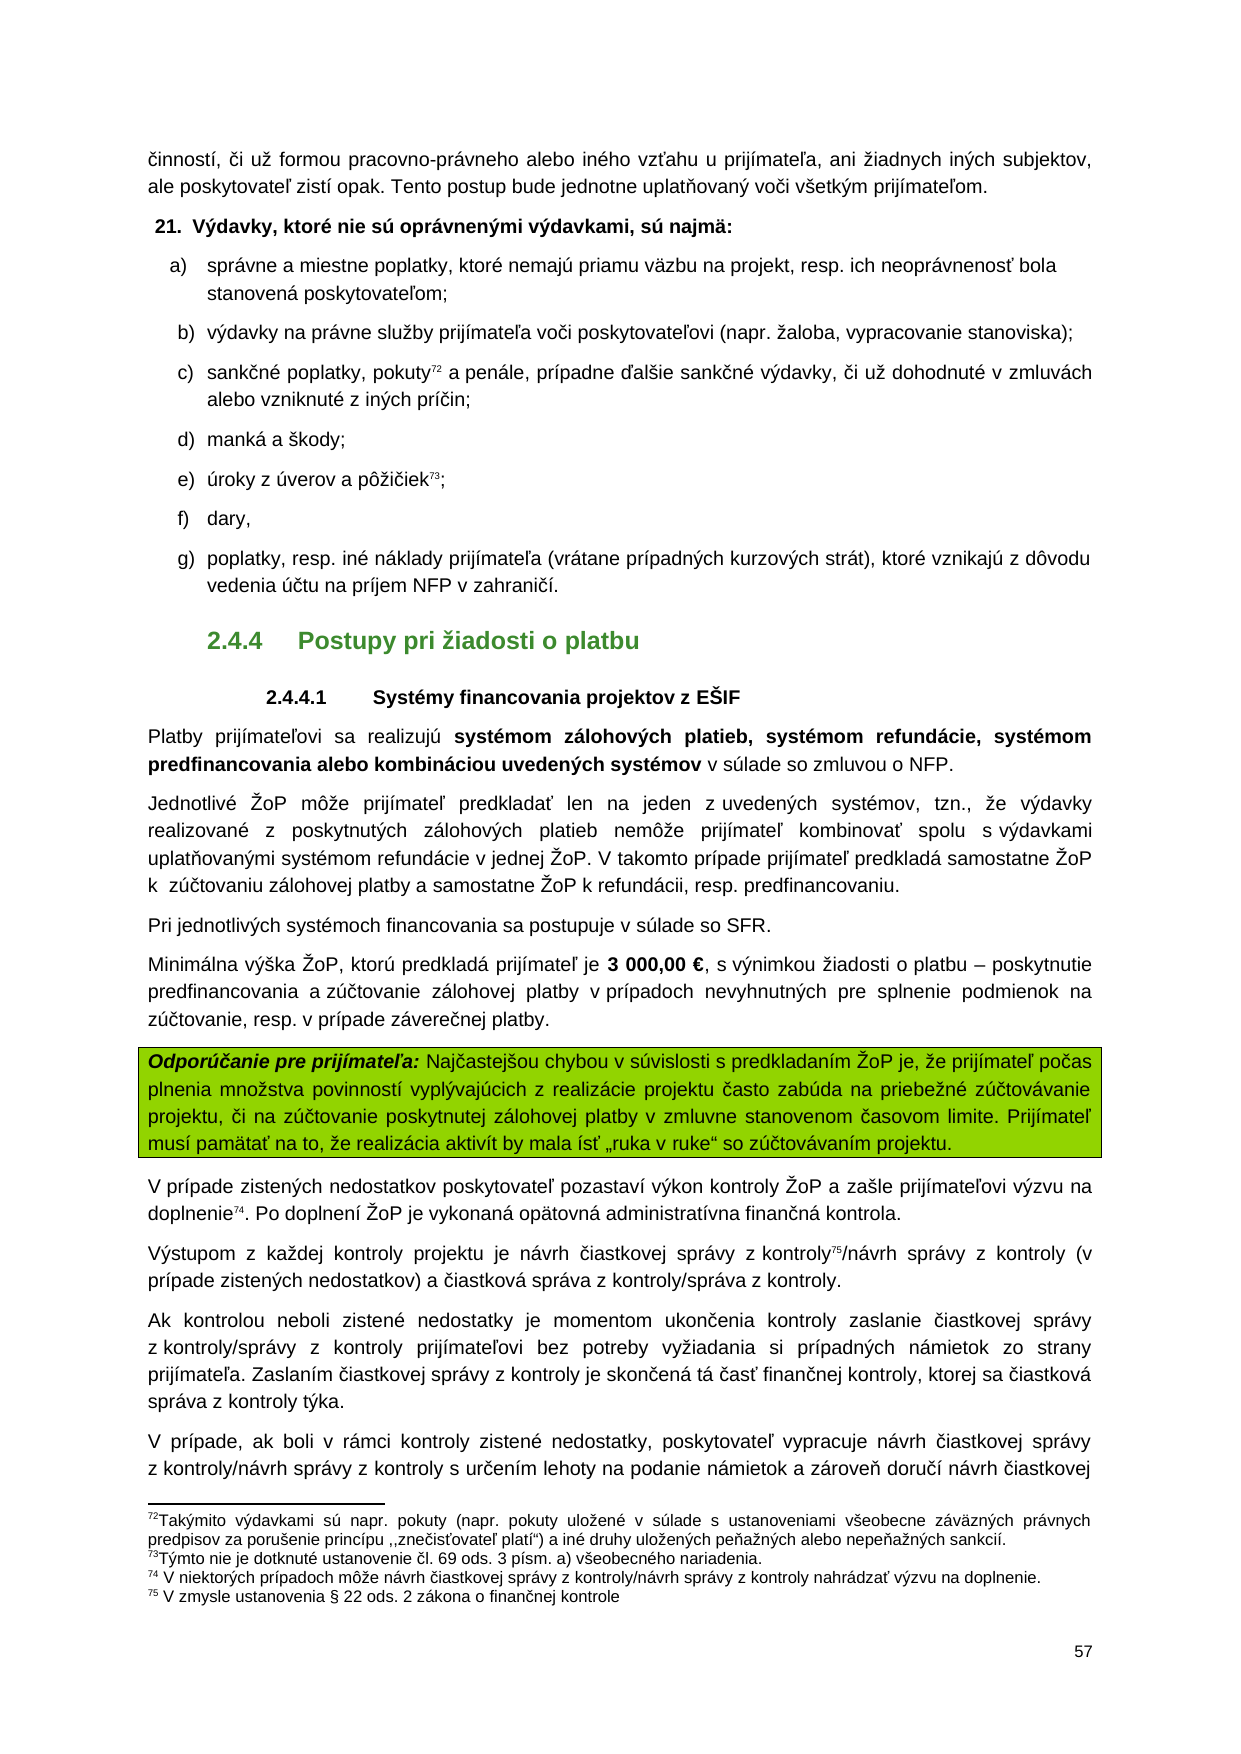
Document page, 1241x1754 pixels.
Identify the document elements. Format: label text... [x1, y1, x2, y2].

subtitle Postupy pri žiadosti o platbu [207, 626, 1092, 655]
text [148, 1430, 1092, 1479]
subtitle Systémy financovania projektov z EŠIF [266, 686, 1092, 708]
text Platby prijímateľovi sa realizujú systémom zálohových platieb, systémom refundácie, systémom predfinancovania alebo kombináciou uvedených systémov v súlade so zmluvou o NFP. [148, 725, 1092, 775]
text V prípade zistených nedostatkov poskytovateľ pozastaví výkon kontroly ŽoP a zašle prijímateľovi výzvu na doplnenie. Po doplnení ŽoP je vykonaná opätovná administratívna finančná kontrola. [148, 1175, 1092, 1224]
text Jednotlivé ŽoP môže prijímateľ predkladať len na jeden z uvedených systémov, tzn., že výdavky realizované z poskytnutých zálohových platieb nemôže prijímateľ kombinovať spolu s výdavkami uplatňovanými systémom refundácie v jednej ŽoP. V takomto prípade prijímateľ predkladá samostatne ŽoP k zúčtovaniu zálohovej platby a samostatne ŽoP k refundácii, resp. predfinancovaniu. [148, 792, 1092, 896]
list Výdavky, ktoré nie sú oprávnenými výdavkami, sú najmä: [154, 214, 1092, 237]
text Ak kontrolou neboli zistené nedostatky je momentom ukončenia kontroly zaslanie čiastkovej správy z kontroly/správy z kontroly prijímateľovi bez potreby vyžiadania si prípadných námietok zo strany prijímateľa. Zaslaním čiastkovej správy z kontroly je skončená tá časť finančnej kontroly, ktorej sa čiastková správa z kontroly týka. [148, 1308, 1092, 1413]
text Výstupom z každej kontroly projektu je návrh čiastkovej správy z kontroly/návrh správy z kontroly (v prípade zistených nedostatkov) a čiastková správa z kontroly/správa z kontroly. [148, 1242, 1092, 1291]
text Odporúčanie pre prijímateľa: Najčastejšou chybou v súvislosti s predkladaním ŽoP je, že prijímateľ počas plnenia množstva povinností vyplývajúcich z realizácie projektu často zabúda na priebežné zúčtovávanie projektu, či na zúčtovanie poskytnutej zálohovej platby v zmluvne stanovenom časovom limite. Prijímateľ musí pamätať na to, že realizácia aktivít by mala ísť „ruka v ruke“ so zúčtovávaním projektu. [139, 1048, 1101, 1157]
list manká a škody; [177, 428, 1092, 450]
list úroky z úverov a pôžičiek; [177, 467, 1092, 490]
list poplatky, resp. iné náklady prijímateľa (vrátane prípadných kurzových strát), ktoré vznikajú z dôvodu vedenia účtu na príjem NFP v zahraničí. [177, 547, 1092, 597]
list dary, [177, 507, 1092, 530]
text Pri jednotlivých systémoch financovania sa postupuje v súlade so SFR. [148, 913, 1092, 936]
list výdavky na právne služby prijímateľa voči poskytovateľovi (napr. žaloba, vypracovanie stanoviska); [177, 321, 1092, 344]
list sankčné poplatky, pokuty a penále, prípadne ďalšie sankčné výdavky, či už dohodnuté v zmluvách alebo vzniknuté z iných príčin; [177, 361, 1092, 411]
list správne a miestne poplatky, ktoré nemajú priamu väzbu na projekt, resp. ich neoprávnenosť bola stanovená poskytovateľom; [169, 254, 1092, 304]
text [148, 148, 1092, 198]
text Minimálna výška ŽoP, ktorú predkladá prijímateľ je 3 000,00 €, s výnimkou žiadosti o platbu – poskytnutie predfinancovania a zúčtovanie zálohovej platby v prípadoch nevyhnutných pre splnenie podmienok na zúčtovanie, resp. v prípade záverečnej platby. [148, 953, 1092, 1030]
